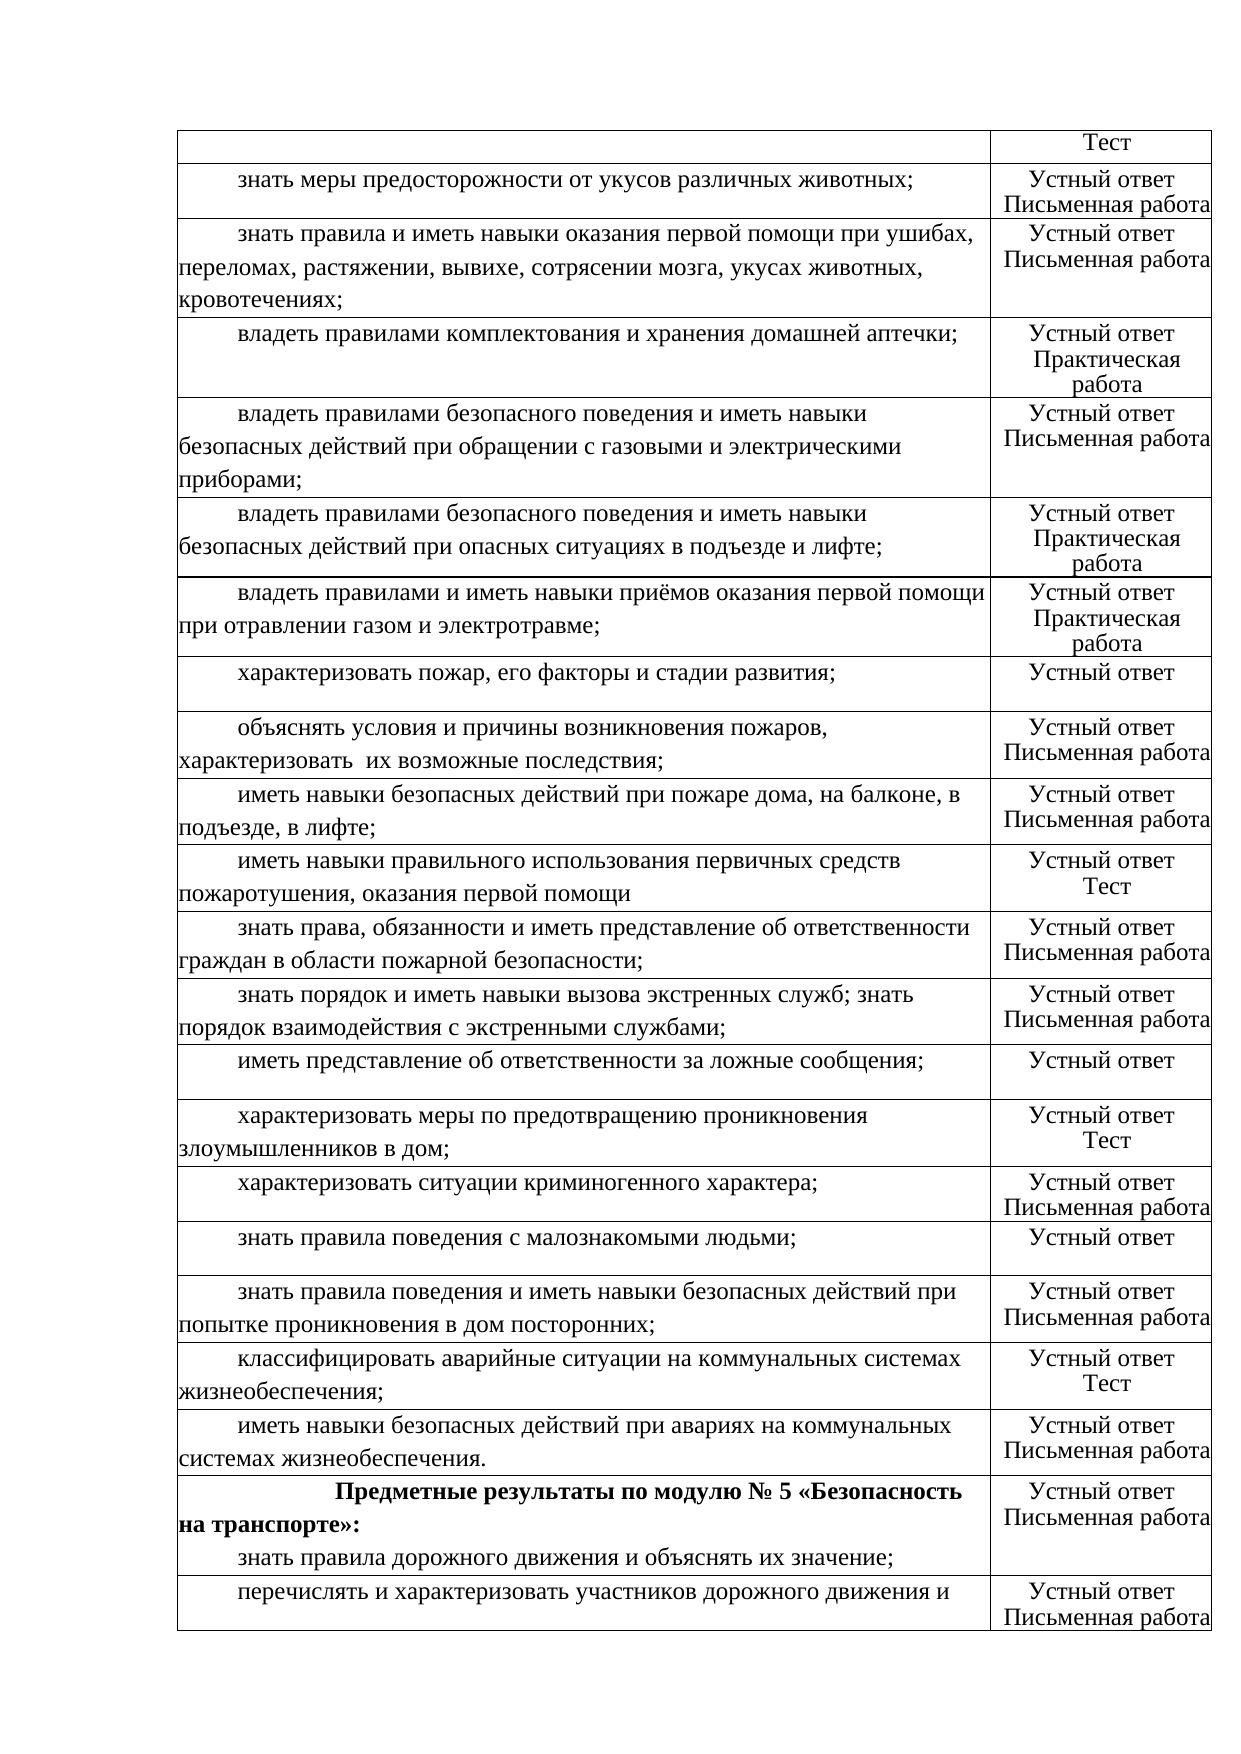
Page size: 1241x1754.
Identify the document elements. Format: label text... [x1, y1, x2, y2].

table_cell Устный ответ Тест [991, 1100, 1211, 1166]
table_cell владеть правилами комплектования и хранения домашней аптечки; [178, 318, 990, 397]
table_cell владеть правилами и иметь навыки приёмов оказания первой помощи при отравлении газом и электротравме; [178, 578, 990, 656]
table_cell Устный ответ Письменная работа [991, 219, 1211, 317]
table_cell Устный ответ Письменная работа [991, 779, 1211, 844]
table_cell характеризовать ситуации криминогенного характера; [178, 1167, 990, 1221]
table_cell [991, 1576, 1211, 1630]
table_cell владеть правилами безопасного поведения и иметь навыки безопасных действий при обращении с газовыми и электрическими приборами; [178, 398, 990, 497]
table_cell знать правила поведения с малознакомыми людьми; [178, 1222, 990, 1275]
table_cell иметь навыки безопасных действий при пожаре дома, на балконе, в подъезде, в лифте; [178, 779, 990, 844]
table_cell Устный ответ Письменная работа [991, 1410, 1211, 1475]
table_cell Устный ответ Письменная работа [991, 164, 1211, 217]
table_cell характеризовать меры по предотвращению проникновения злоумышленников в дом; [178, 1100, 990, 1166]
table_cell Устный ответ Тест [991, 845, 1211, 911]
table_cell Устный ответ [991, 657, 1211, 711]
table_cell иметь представление об ответственности за ложные сообщения; [178, 1045, 990, 1099]
table_cell Устный ответ [991, 1045, 1211, 1099]
table_cell объяснять условия и причины возникновения пожаров, характеризовать их возможные последствия; [178, 712, 990, 778]
table_cell знать правила и иметь навыки оказания первой помощи при ушибах, переломах, растяжении, вывихе, сотрясении мозга, укусах животных, кровотечениях; [178, 219, 990, 317]
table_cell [178, 131, 990, 163]
table_cell знать меры предосторожности от укусов различных животных; [178, 164, 990, 217]
table_cell знать права, обязанности и иметь представление об ответственности граждан в области пожарной безопасности; [178, 912, 990, 978]
table_cell Устный ответ Письменная работа [991, 398, 1211, 497]
table_cell Устный ответ Письменная работа [991, 1167, 1211, 1221]
table_cell Устный ответ Письменная работа [991, 1276, 1211, 1342]
table_cell Устный ответ Письменная работа [991, 1476, 1211, 1575]
table_cell характеризовать пожар, его факторы и стадии развития; [178, 657, 990, 711]
table_cell Устный ответ Практическая работа [991, 498, 1211, 576]
table_cell Устный ответ Тест [991, 1343, 1211, 1409]
table_cell Предметные результаты по модулю № 5 «Безопасность на транспорте»: знать правила дорожного движения и объяснять их значение; [178, 1476, 990, 1575]
table_cell Устный ответ Практическая работа [991, 318, 1211, 397]
table_cell владеть правилами безопасного поведения и иметь навыки безопасных действий при опасных ситуациях в подъезде и лифте; [178, 498, 990, 576]
table_cell Устный ответ Письменная работа [991, 979, 1211, 1044]
table_cell иметь навыки правильного использования первичных средств пожаротушения, оказания первой помощи [178, 845, 990, 911]
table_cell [178, 1576, 990, 1630]
table_cell знать порядок и иметь навыки вызова экстренных служб; знать порядок взаимодействия с экстренными службами; [178, 979, 990, 1044]
table_cell иметь навыки безопасных действий при авариях на коммунальных системах жизнеобеспечения. [178, 1410, 990, 1475]
table_cell Устный ответ Практическая работа [991, 578, 1211, 656]
table_cell Устный ответ Письменная работа [991, 712, 1211, 778]
table_cell классифицировать аварийные ситуации на коммунальных системах жизнеобеспечения; [178, 1343, 990, 1409]
table_cell Устный ответ [991, 1222, 1211, 1275]
table_cell Устный ответ Письменная работа [991, 912, 1211, 978]
table_cell Устный ответ Тест [991, 131, 1211, 163]
table_cell знать правила поведения и иметь навыки безопасных действий при попытке проникновения в дом посторонних; [178, 1276, 990, 1342]
